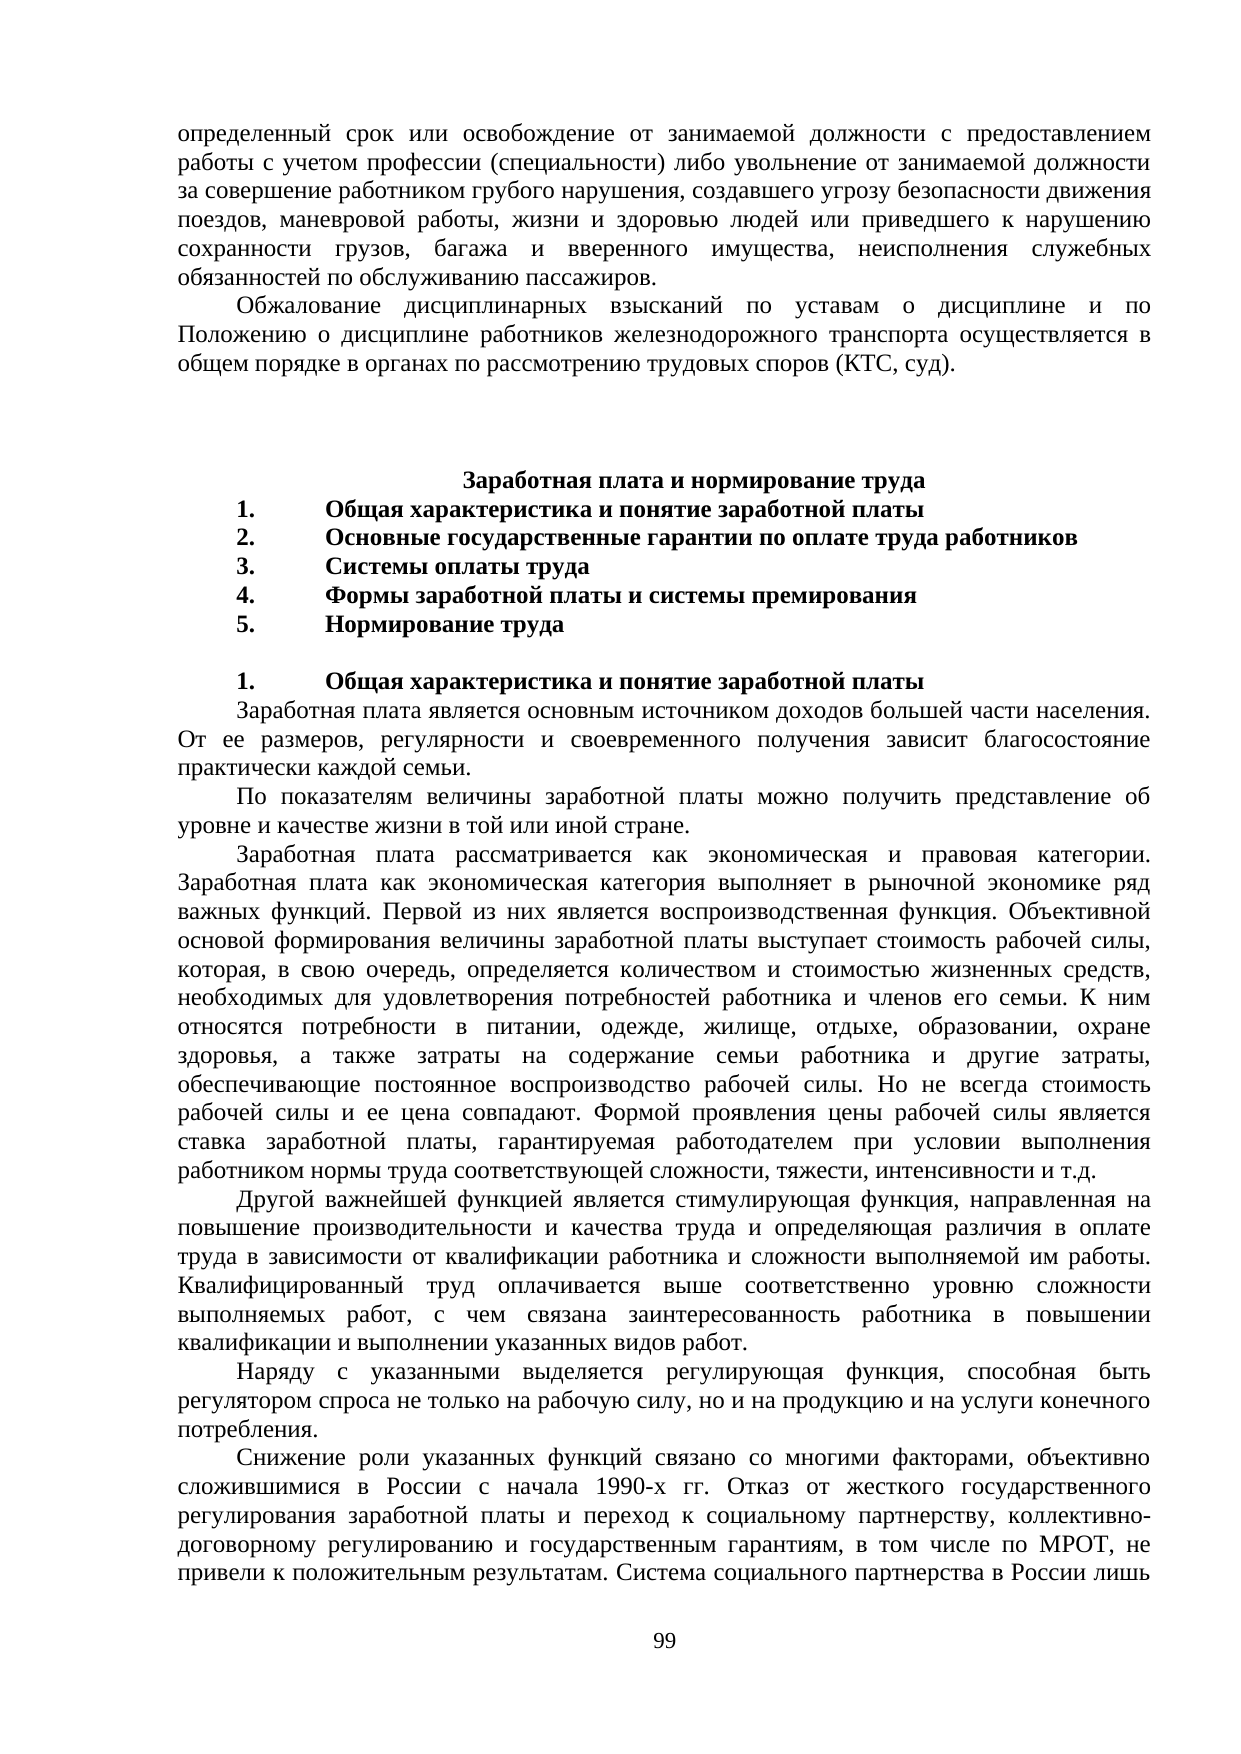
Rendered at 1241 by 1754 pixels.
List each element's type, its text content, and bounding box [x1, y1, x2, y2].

text Обжалование дисциплинарных взысканий по уставам о дисциплине и по Положению о дисциплине работников железнодорожного транспорта осуществляется в общем порядке в органах по рассмотрению трудовых споров (КТС, суд). [177, 291, 1152, 377]
text Заработная плата является основным источником доходов большей части населения. От ее размеров, регулярности и своевременного получения зависит благосостояние практически каждой семьи. [177, 695, 1152, 781]
text Другой важнейшей функцией является стимулирующая функция, направленная на повышение производительности и качества труда и определяющая различия в оплате труда в зависимости от квалификации работника и сложности выполняемой им работы. Квалифицированный труд оплачивается выше соответственно уровню сложности выполняемых работ, с чем связана заинтересованность работника в повышении квалификации и выполнении указанных видов работ. [177, 1184, 1152, 1356]
list Общая характеристика и понятие заработной платы [177, 666, 1152, 695]
text Наряду с указанными выделяется регулирующая функция, способная быть регулятором спроса не только на рабочую силу, но и на продукцию и на услуги конечного потребления. [177, 1356, 1152, 1442]
list Формы заработной платы и системы премирования [177, 580, 1152, 609]
list Основные государственные гарантии по оплате труда работников [177, 522, 1152, 551]
list Системы оплаты труда [177, 551, 1152, 580]
text Заработная плата и нормирование труда [177, 465, 1152, 494]
text Заработная плата рассматривается как экономическая и правовая категории. Заработная плата как экономическая категория выполняет в рыночной экономике ряд важных функций. Первой из них является воспроизводственная функция. Объективной основой формирования величины заработной платы выступает стоимость рабочей силы, которая, в свою очередь, определяется количеством и стоимостью жизненных средств, необходимых для удовлетворения потребностей работника и членов его семьи. К ним относятся потребности в питании, одежде, жилище, отдыхе, образовании, охране здоровья, а также затраты на содержание семьи работника и другие затраты, обеспечивающие постоянное воспроизводство рабочей силы. Но не всегда стоимость рабочей силы и ее цена совпадают. Формой проявления цены рабочей силы является ставка заработной платы, гарантируемая работодателем при условии выполнения работником нормы труда соответствующей сложности, тяжести, интенсивности и т.д. [177, 839, 1152, 1184]
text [177, 1442, 1152, 1586]
text По показателям величины заработной платы можно получить представление об уровне и качестве жизни в той или иной стране. [177, 781, 1152, 839]
list Нормирование труда [177, 609, 1152, 637]
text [177, 118, 1152, 291]
list Общая характеристика и понятие заработной платы [177, 494, 1152, 522]
